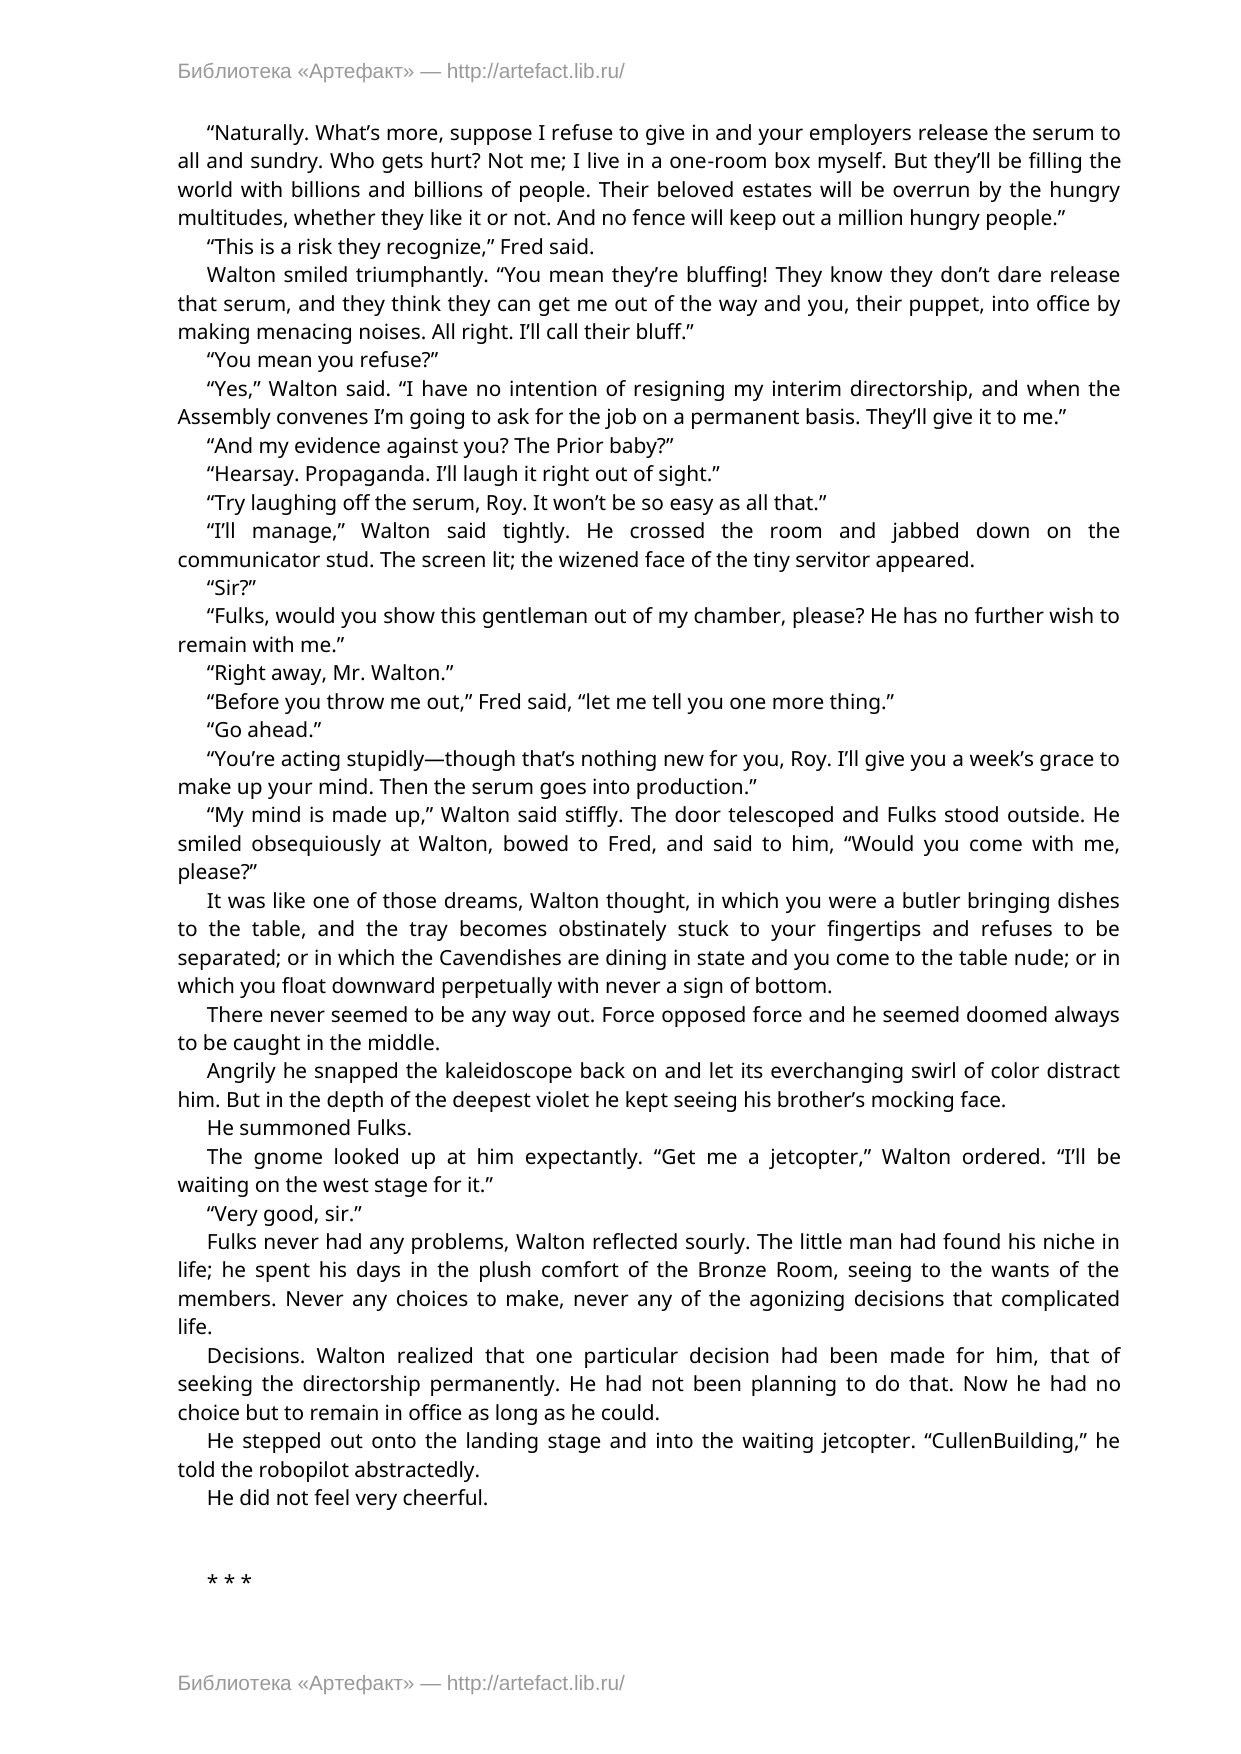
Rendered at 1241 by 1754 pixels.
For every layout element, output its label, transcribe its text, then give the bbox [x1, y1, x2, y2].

text He summoned Fulks. [177, 1113, 1122, 1142]
text “Hearsay. Propaganda. I’ll laugh it right out of sight.” [177, 459, 1122, 488]
text There never seemed to be any way out. Force opposed force and he seemed doomed always to be caught in the middle. [177, 1000, 1122, 1057]
text Decisions. Walton realized that one particular decision had been made for him, that of seeking the directorship permanently. He had not been planning to do that. Now he had no choice but to remain in office as long as he could. [177, 1341, 1122, 1426]
text “Sir?” [177, 573, 1122, 602]
text “You’re acting stupidly—though that’s nothing new for you, Roy. I’ll give you a week’s grace to make up your mind. Then the serum goes into production.” [177, 744, 1122, 801]
text It was like one of those dreams, Walton thought, in which you were a butler bringing dishes to the table, and the tray becomes obstinately stuck to your fingertips and refuses to be separated; or in which the Cavendishes are dining in state and you come to the table nude; or in which you float downward perpetually with never a sign of bottom. [177, 886, 1122, 1000]
text “Go ahead.” [177, 715, 1122, 744]
text “Yes,” Walton said. “I have no intention of resigning my interim directorship, and when the Assembly convenes I’m going to ask for the job on a permanent basis. They’ll give it to me.” [177, 374, 1122, 431]
text Fulks never had any problems, Walton reflected sourly. The little man had found his niche in life; he spent his days in the plush comfort of the Bronze Room, seeing to the wants of the members. Never any choices to make, never any of the agonizing decisions that complicated life. [177, 1227, 1122, 1341]
text He stepped out onto the landing stage and into the waiting jetcopter. “CullenBuilding,” he told the robopilot abstractedly. [177, 1426, 1122, 1483]
text “Fulks, would you show this gentleman out of my chamber, please? He has no further wish to remain with me.” [177, 602, 1122, 658]
text The gnome looked up at him expectantly. “Get me a jetcopter,” Walton ordered. “I’ll be waiting on the west stage for it.” [177, 1142, 1122, 1199]
text “This is a risk they recognize,” Fred said. [177, 232, 1122, 260]
text “I’ll manage,” Walton said tightly. He crossed the room and jabbed down on the communicator stud. The screen lit; the wizened face of the tiny servitor appeared. [177, 516, 1122, 573]
text “Before you throw me out,” Fred said, “let me tell you one more thing.” [177, 687, 1122, 715]
text He did not feel very cheerful. [177, 1483, 1122, 1512]
text Angrily he snapped the kaleidoscope back on and let its everchanging swirl of color distract him. But in the depth of the deepest violet he kept seeing his brother’s mocking face. [177, 1057, 1122, 1113]
text “You mean you refuse?” [177, 346, 1122, 374]
text “And my evidence against you? The Prior baby?” [177, 431, 1122, 459]
text “Naturally. What’s more, suppose I refuse to give in and your employers release the serum to all and sundry. Who gets hurt? Not me; I live in a one-room box myself. But they’ll be filling the world with billions and billions of people. Their beloved estates will be overrun by the hungry multitudes, whether they like it or not. And no fence will keep out a million hungry people.” [177, 118, 1122, 232]
text “Right away, Mr. Walton.” [177, 658, 1122, 687]
text “My mind is made up,” Walton said stiffly. The door telescoped and Fulks stood outside. He smiled obsequiously at Walton, bowed to Fred, and said to him, “Would you come with me, please?” [177, 801, 1122, 886]
subtitle * * * [177, 1568, 1122, 1597]
text “Very good, sir.” [177, 1199, 1122, 1227]
text Walton smiled triumphantly. “You mean they’re bluffing! They know they don’t dare release that serum, and they think they can get me out of the way and you, their puppet, into office by making menacing noises. All right. I’ll call their bluff.” [177, 260, 1122, 346]
text “Try laughing off the serum, Roy. It won’t be so easy as all that.” [177, 488, 1122, 516]
